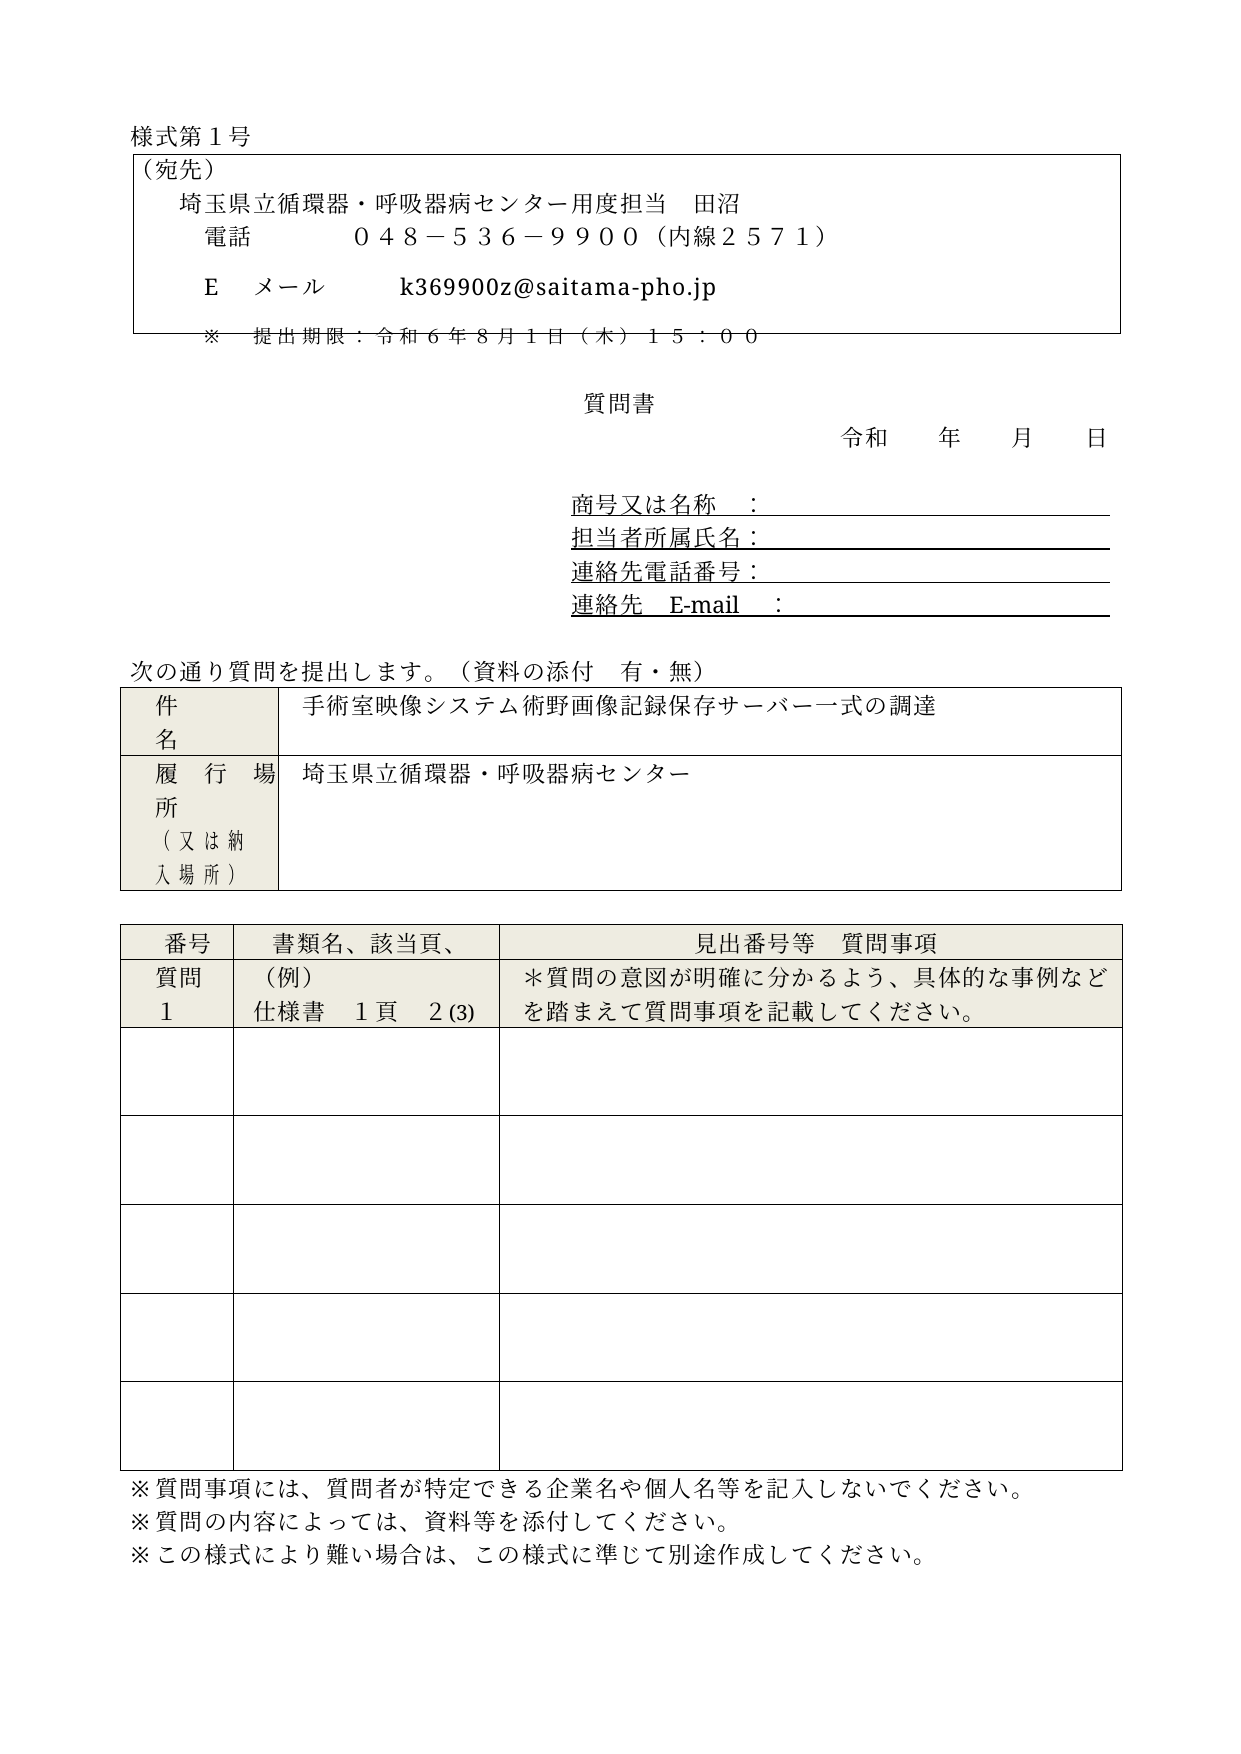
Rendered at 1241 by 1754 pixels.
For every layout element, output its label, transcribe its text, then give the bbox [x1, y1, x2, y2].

table_cell [121, 1205, 233, 1292]
table_cell [234, 1205, 499, 1292]
table_cell 履行場所 （又は納入場所） [121, 756, 278, 890]
table_cell [500, 1116, 1122, 1204]
text 質問書 [131, 386, 1110, 420]
text 令和 年 月 日 [131, 420, 1110, 453]
text ※この様式により難い場合は、この様式に準じて別途作成してください。 [131, 1537, 1110, 1571]
table_header 件名 [121, 688, 278, 755]
table_cell [500, 1294, 1122, 1381]
text ※質問事項には、質問者が特定できる企業名や個人名等を記入しないでください。 [131, 1471, 1110, 1504]
table_cell [121, 1116, 233, 1204]
text 担当者所属氏名： [547, 520, 1110, 553]
table_cell 埼玉県立循環器・呼吸器病センター [279, 756, 1121, 890]
text ※提出期限：令和６年８月１日（木）１５：００ [190, 334, 1110, 353]
table_cell [121, 1382, 233, 1469]
text 電話 ０４８－５３６－９９００（内線２５７１） [190, 219, 1110, 252]
table_cell ＊質問の意図が明確に分かるよう、具体的な事例などを踏まえて質問事項を記載してください。 [500, 960, 1122, 1027]
table_cell [234, 1116, 499, 1204]
table_cell [121, 1294, 233, 1381]
table_cell 質問１ [121, 960, 233, 1027]
table_cell [234, 1382, 499, 1469]
text Eメール k369900z@saitama-pho.jp [190, 252, 1110, 319]
table_cell [500, 1028, 1122, 1115]
table_header 見出番号等 質問事項 [500, 925, 1122, 959]
table_cell [500, 1205, 1122, 1292]
table_cell （例） 仕様書 １頁 ２(3) [234, 960, 499, 1027]
text ※質問の内容によっては、資料等を添付してください。 [131, 1504, 1110, 1537]
text ※提出期限：令和６年８月１日（木）１５：００ [190, 319, 1110, 333]
table_cell [234, 1294, 499, 1381]
table_cell [500, 1382, 1122, 1469]
text 埼玉県立循環器・呼吸器病センター用度担当 田沼 [160, 186, 1110, 219]
table_cell [234, 1028, 499, 1115]
text 次の通り質問を提出します。（資料の添付 有・無） [131, 654, 1110, 687]
text 商号又は名称 ： [547, 487, 1110, 520]
text 様式第１号 [131, 119, 1110, 152]
table_header 番号 [121, 925, 233, 959]
table_header 手術室映像システム術野画像記録保存サーバー一式の調達 [279, 688, 1121, 755]
table_cell [121, 1028, 233, 1115]
table_header 書類名、該当頁、 [234, 925, 499, 959]
text 連絡先電話番号： [547, 553, 1110, 587]
text （宛先） [134, 155, 1110, 186]
text 連絡先 E-mail ： [547, 587, 1110, 620]
